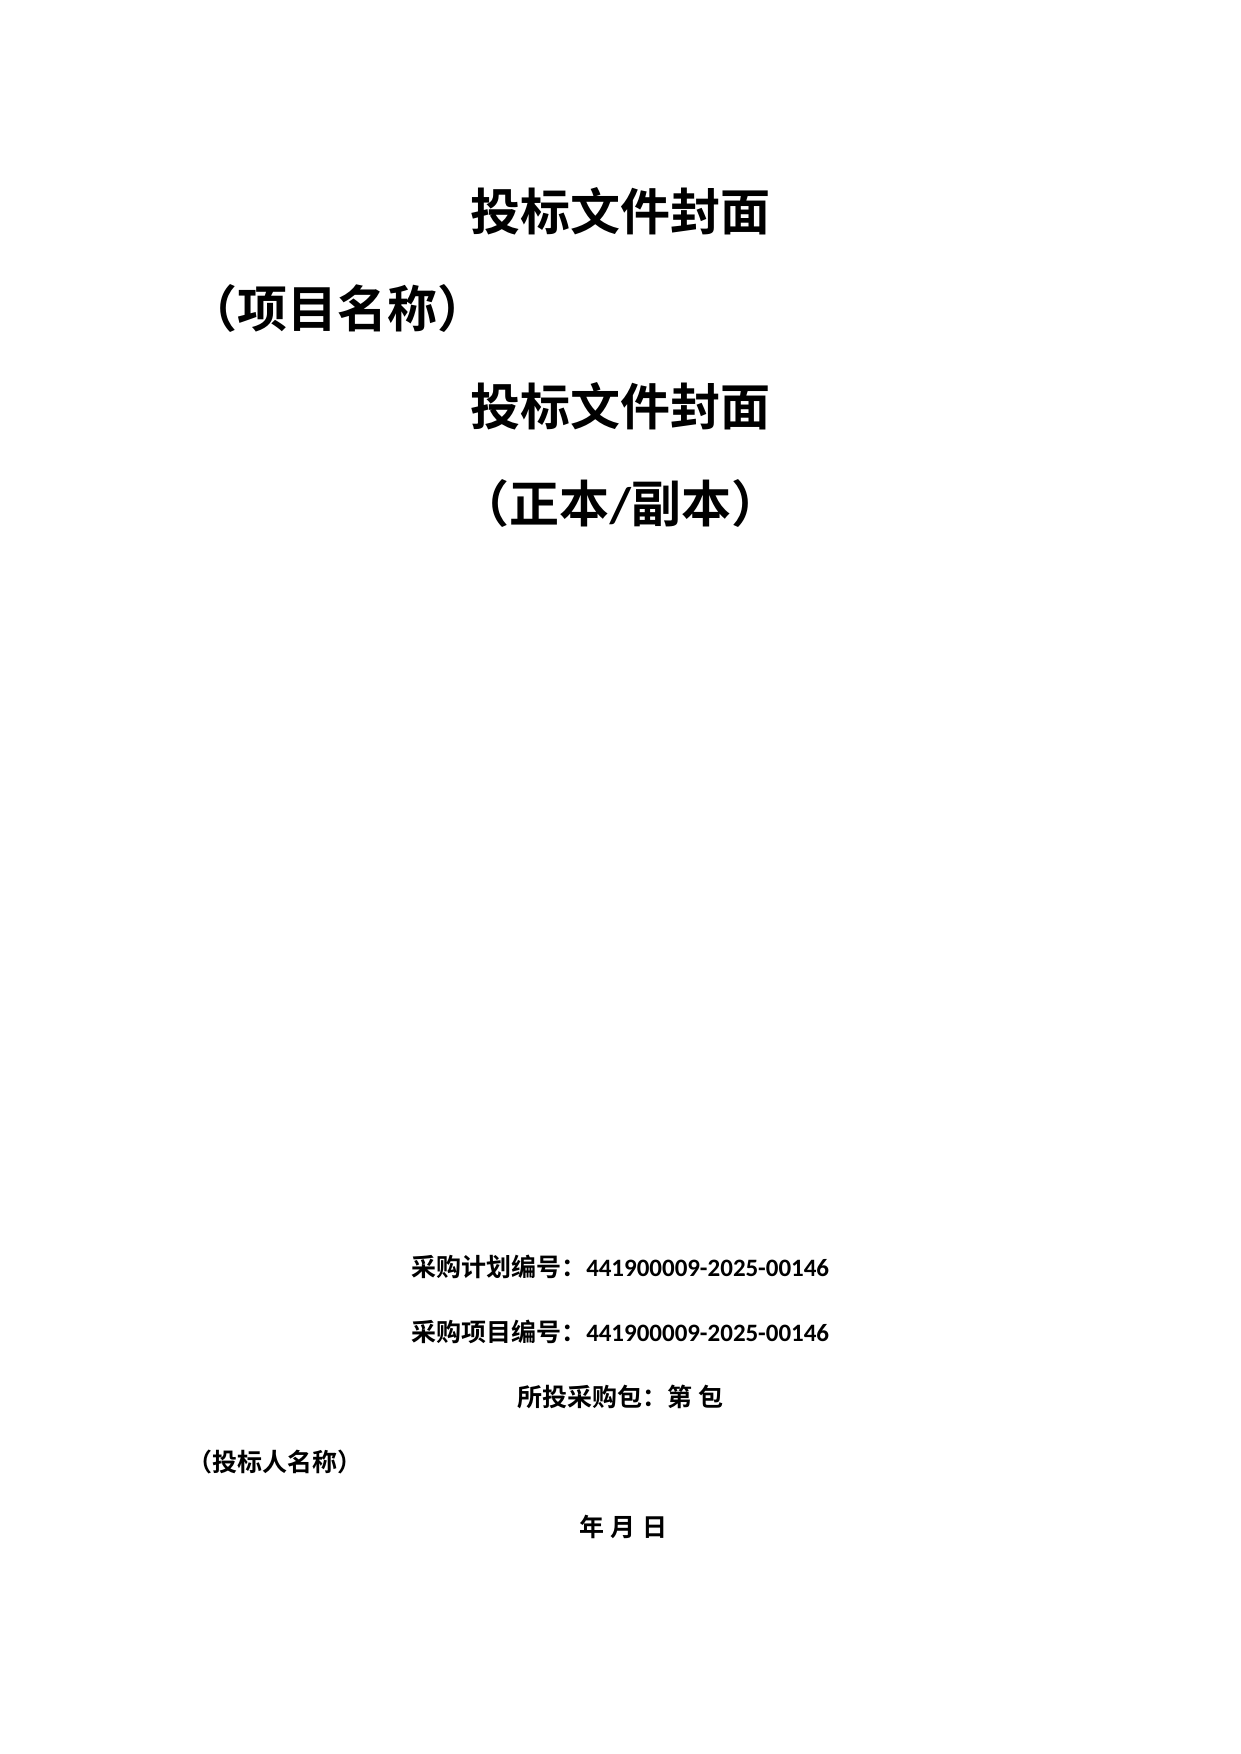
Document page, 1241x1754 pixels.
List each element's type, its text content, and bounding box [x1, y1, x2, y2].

text 采购计划编号：441900009-2025-00146 [187, 1234, 1053, 1299]
text 投标文件封面 [187, 357, 1053, 454]
text （投标人名称） [187, 1429, 1053, 1494]
text （正本/副本） [187, 454, 1053, 1234]
text 所投采购包：第 包 [187, 1364, 1053, 1429]
text （项目名称） [187, 259, 1053, 357]
text 投标文件封面 [187, 162, 1053, 259]
text 年 月 日 [187, 1494, 1053, 1559]
text 采购项目编号：441900009-2025-00146 [187, 1299, 1053, 1364]
